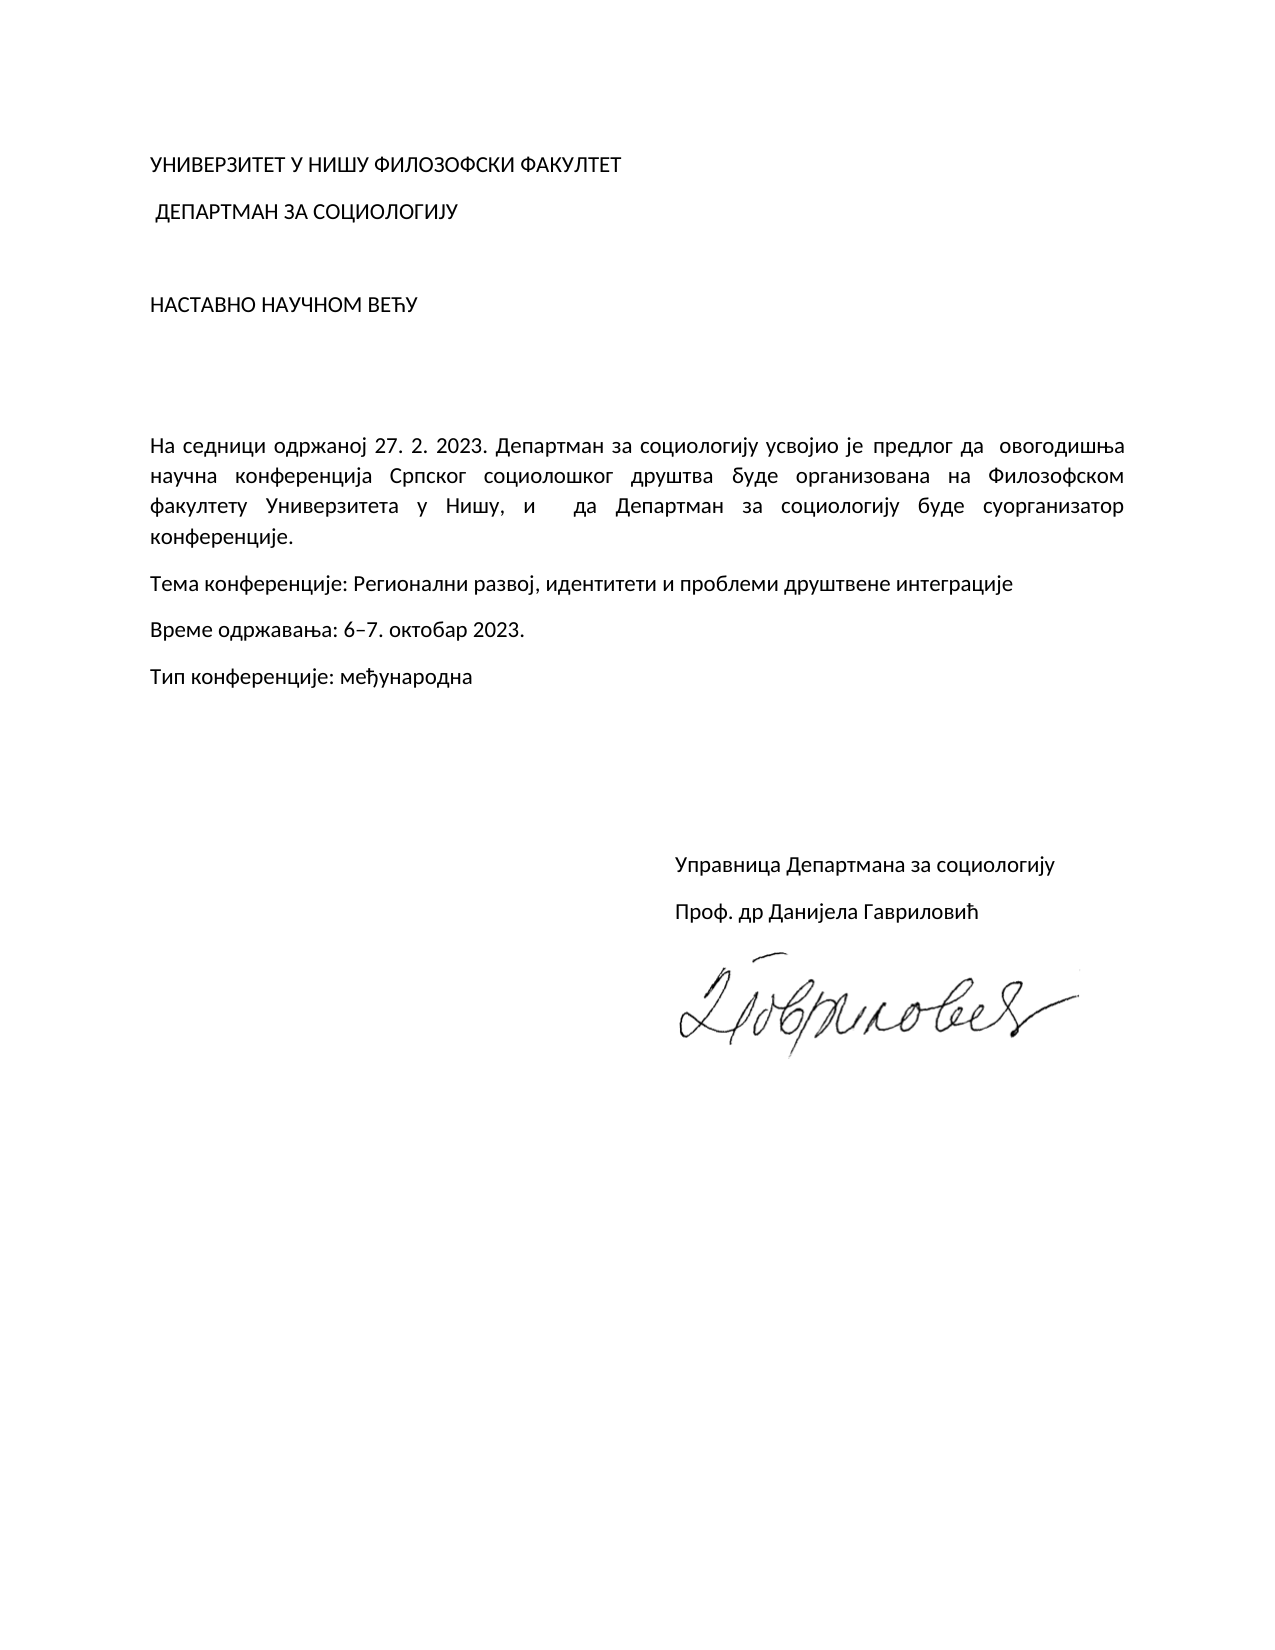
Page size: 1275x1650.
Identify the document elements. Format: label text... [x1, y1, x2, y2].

text Тип конференције: међународна [150, 662, 1125, 691]
text ДЕПАРТМАН ЗА СОЦИОЛОГИЈУ [150, 197, 1125, 225]
text Тема конференције: Регионални развој, идентитети и проблеми друштвене интеграције [150, 569, 1125, 597]
text НАСТАВНО НАУЧНОМ ВЕЋУ [150, 291, 1125, 319]
text Управница Департмана за социологију [150, 850, 1125, 878]
text УНИВЕРЗИТЕТ У НИШУ ФИЛОЗОФСКИ ФАКУЛТЕТ [150, 150, 1125, 178]
text Проф. др Данијела Гавриловић [600, 897, 1125, 925]
picture [675, 943, 1080, 1077]
text На седници одржаној 27. 2. 2023. Департман за социологију усвојио је предлог да овогодишња научна конференција Српског социолошког друштва буде организована на Филозофском факултету Универзитета у Нишу, и да Департман за социологију буде суорганизатор конференције. [150, 431, 1125, 550]
text Време одржавања: 6–7. октобар 2023. [150, 616, 1125, 644]
